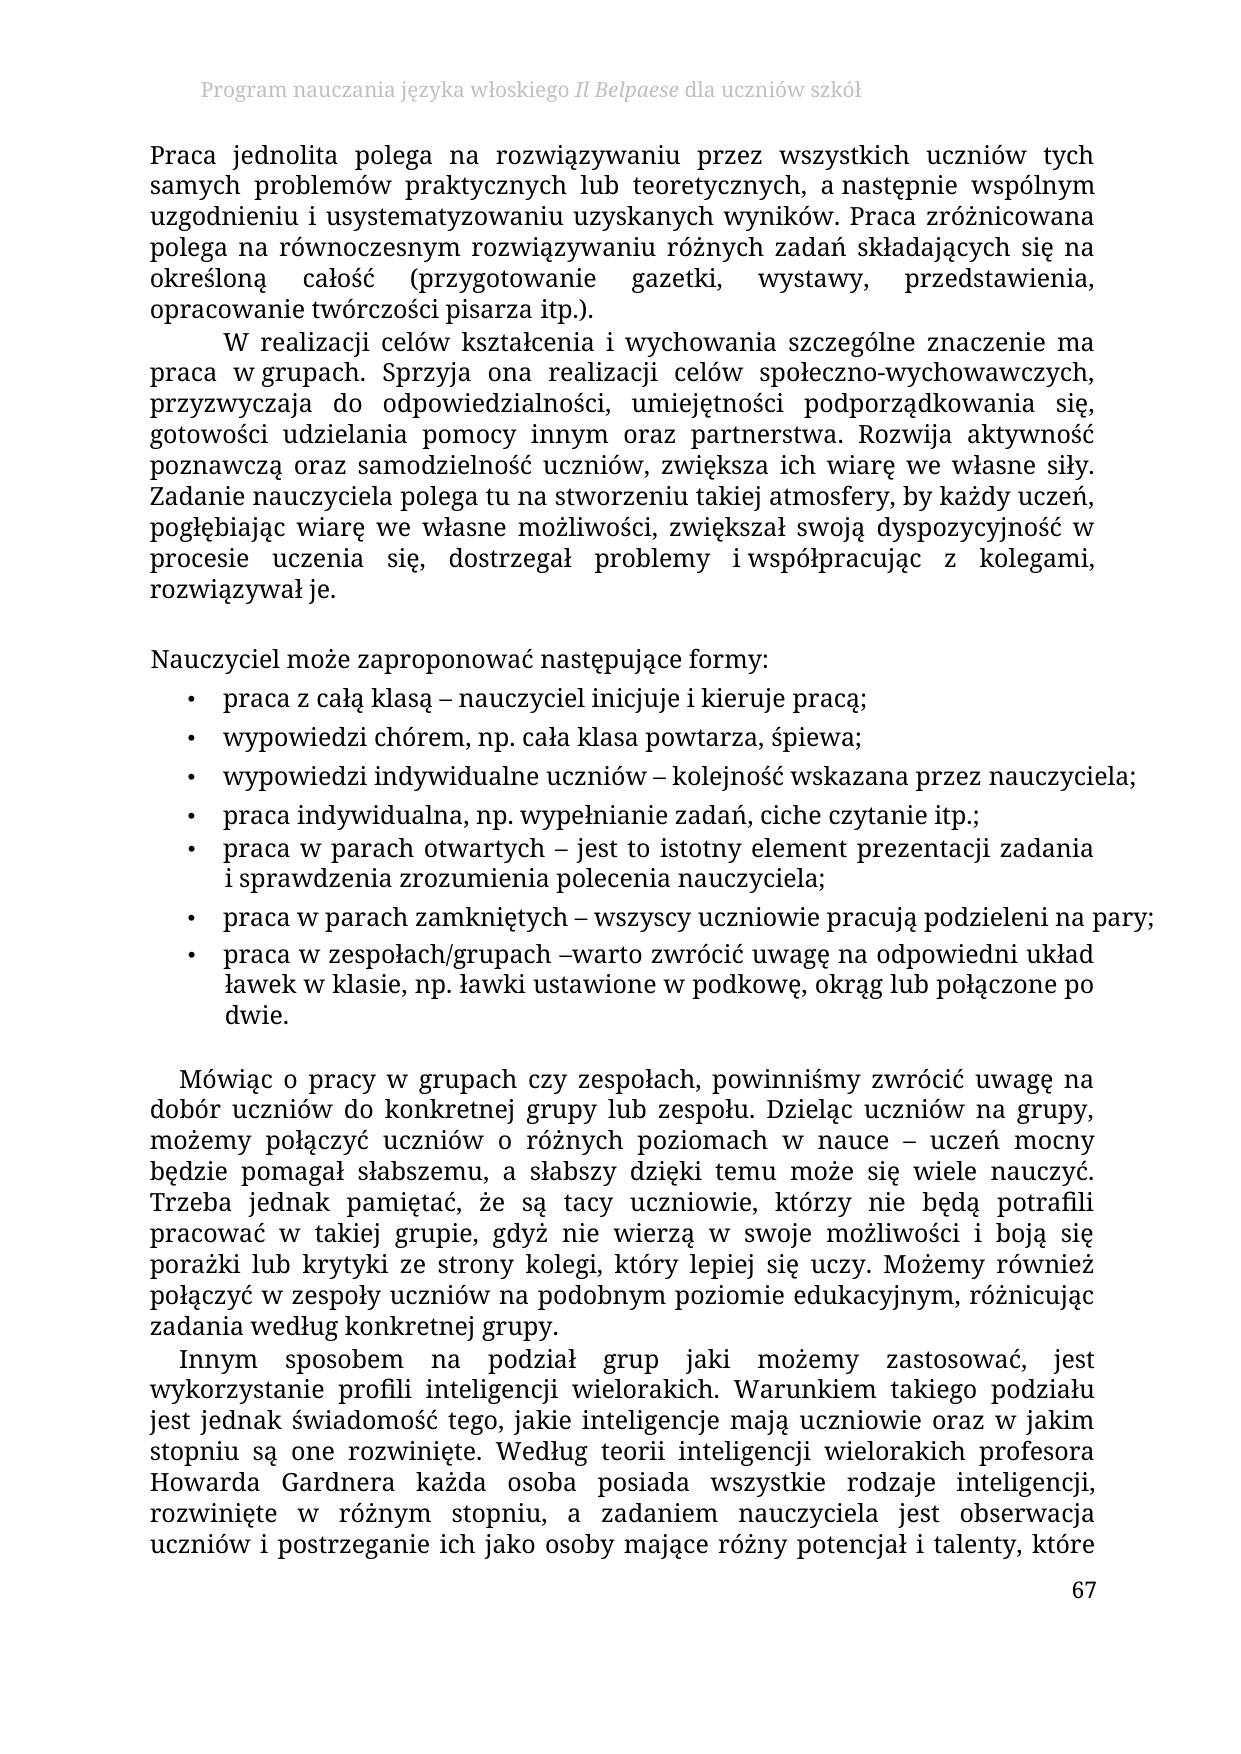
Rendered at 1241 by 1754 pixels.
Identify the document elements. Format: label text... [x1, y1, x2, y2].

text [149, 1344, 1096, 1561]
list praca w parach otwartych – jest to istotny element prezentacji zadania i sprawdzenia zrozumienia polecenia nauczyciela; [187, 832, 1095, 895]
text Nauczyciel może zaproponować następujące formy: [150, 636, 1180, 677]
list praca w zespołach/grupach –warto zwrócić uwagę na odpowiedni układ ławek w klasie, np. ławki ustawione w podkowę, okrąg lub połączone po dwie. [187, 939, 1095, 1032]
list praca indywidualna, np. wypełnianie zadań, ciche czytanie itp.; [187, 793, 1180, 832]
list praca z całą klasą – nauczyciel inicjuje i kieruje pracą; [187, 677, 1180, 716]
list wypowiedzi chórem, np. cała klasa powtarza, śpiewa; [187, 716, 1180, 754]
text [149, 139, 1095, 326]
text W realizacji celów kształcenia i wychowania szczególne znaczenie ma praca w grupach. Sprzyja ona realizacji celów społeczno-wychowawczych, przyzwyczaja do odpowiedzialności, umiejętności podporządkowania się, gotowości udzielania pomocy innym oraz partnerstwa. Rozwija aktywność poznawczą oraz samodzielność uczniów, zwiększa ich wiarę we własne siły. Zadanie nauczyciela polega tu na stworzeniu takiej atmosfery, by każdy uczeń, pogłębiając wiarę we własne możliwości, zwiększał swoją dyspozycyjność w procesie uczenia się, dostrzegał problemy i współpracując z kolegami, rozwiązywał je. [149, 327, 1095, 606]
text Mówiąc o pracy w grupach czy zespołach, powinniśmy zwrócić uwagę na dobór uczniów do konkretnej grupy lub zespołu. Dzieląc uczniów na grupy, możemy połączyć uczniów o różnych poziomach w nauce – uczeń mocny będzie pomagał słabszemu, a słabszy dzięki temu może się wiele nauczyć. Trzeba jednak pamiętać, że są tacy uczniowie, którzy nie będą potrafili pracować w takiej grupie, gdyż nie wierzą w swoje możliwości i boją się porażki lub krytyki ze strony kolegi, który lepiej się uczy. Możemy również połączyć w zespoły uczniów na podobnym poziomie edukacyjnym, różnicując zadania według konkretnej grupy. [149, 1063, 1095, 1343]
list praca w parach zamkniętych – wszyscy uczniowie pracują podzieleni na pary; [187, 895, 1180, 934]
list wypowiedzi indywidualne uczniów – kolejność wskazana przez nauczyciela; [187, 754, 1180, 793]
